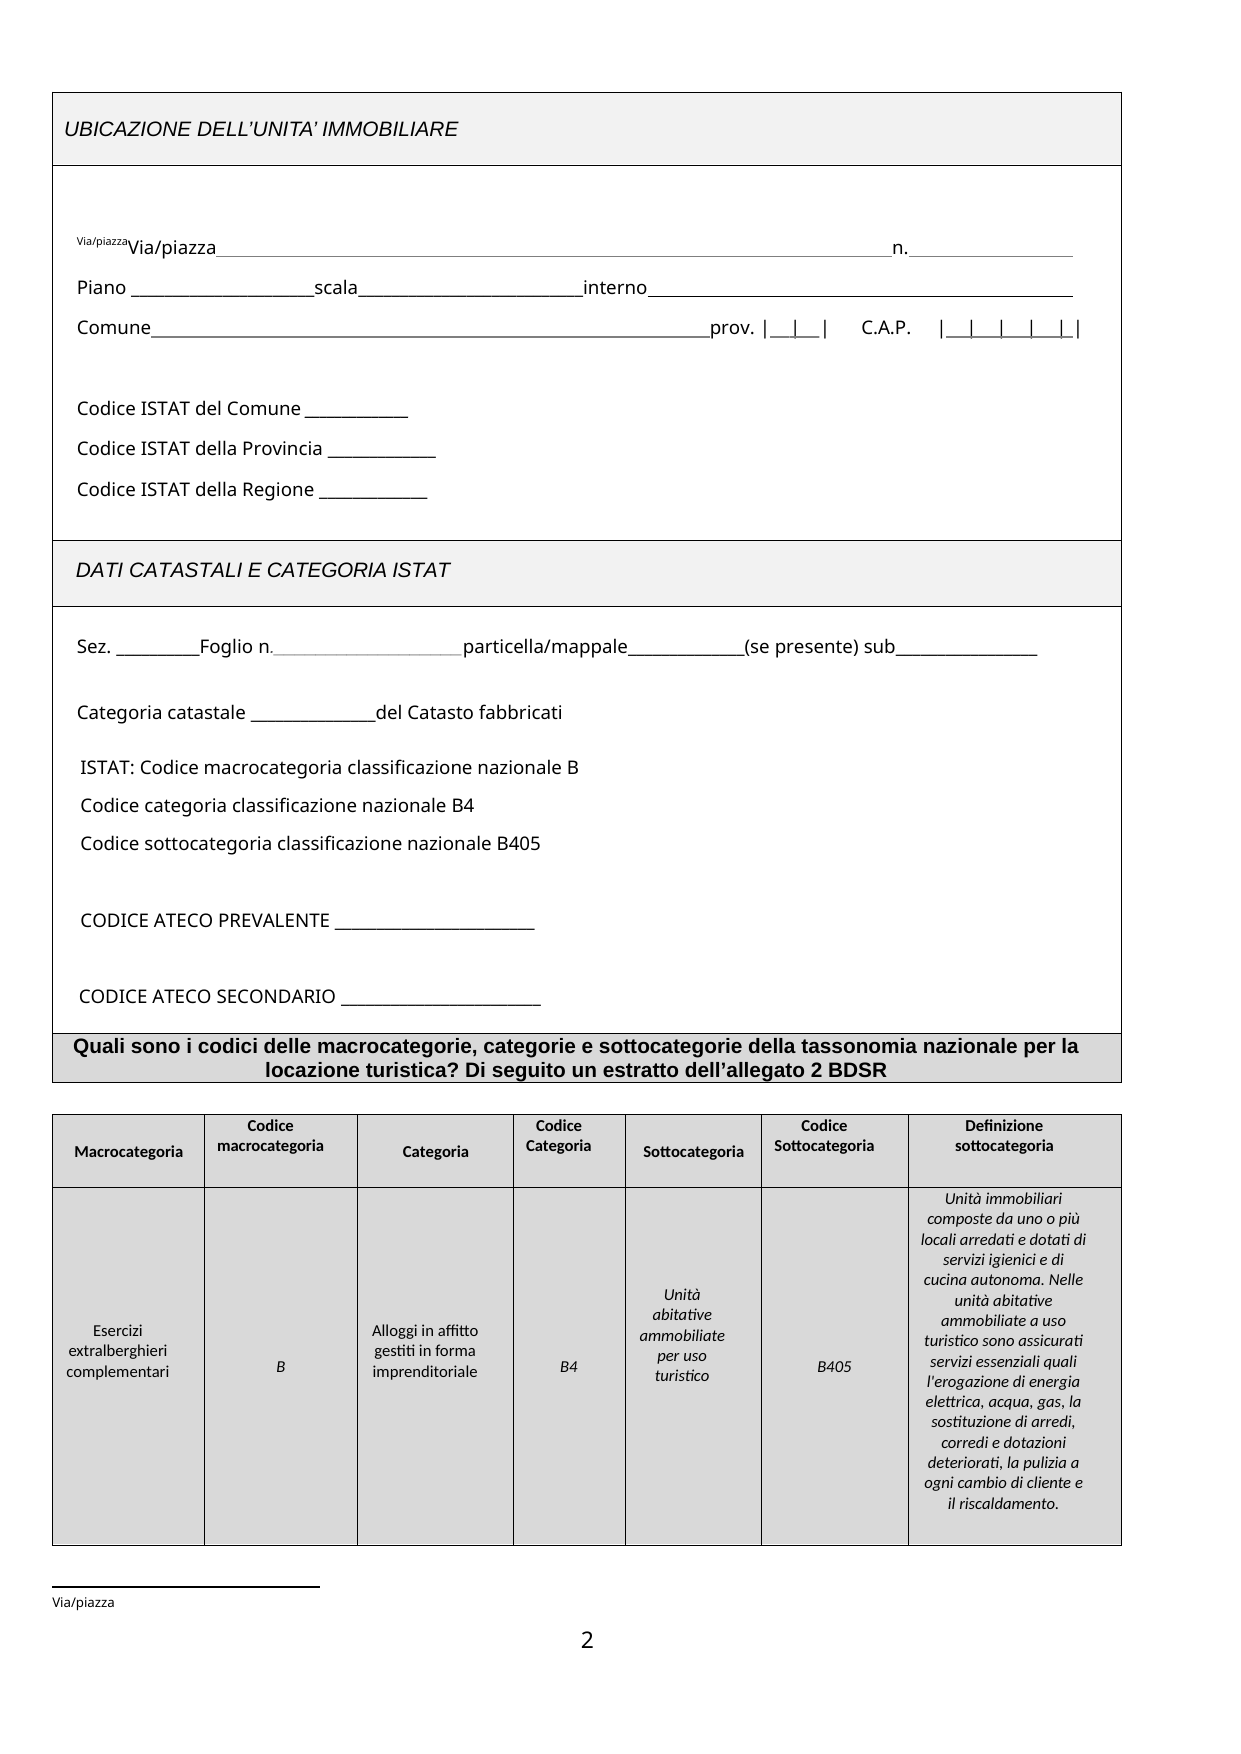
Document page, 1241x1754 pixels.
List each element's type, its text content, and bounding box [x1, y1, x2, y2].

table_header Codice Sottocategoria [762, 1115, 908, 1187]
table_header Sottocategoria [626, 1115, 761, 1187]
table_header Definizione sottocategoria [909, 1115, 1121, 1187]
table_cell Unità immobiliari composte da uno o più locali arredati e dotati di servizi igienici e di cucina autonoma. Nelle unità abitative ammobiliate a uso turistico sono assicurati servizi essenziali quali l'erogazione di energia elettrica, acqua, gas, la sostituzione di arredi, corredi e dotazioni deteriorati, la pulizia a ogni cambio di cliente e il riscaldamento. [909, 1188, 1121, 1544]
table_cell Unità abitative ammobiliate per uso turistico [626, 1188, 761, 1544]
table_header Categoria [358, 1115, 513, 1187]
table_cell Sez. __________Foglio n.__________________particella/mappale______________(se presente) sub_________________ Categoria catastale _______________del Catasto fabbricati ISTAT: Codice macrocategoria classificazione nazionale B Codice categoria classificazione nazionale B4 Codice sottocategoria classificazione nazionale B405 CODICE ATECO PREVALENTE ________________________ CODICE ATECO SECONDARIO ________________________ [53, 607, 1121, 1033]
table_cell B405 [762, 1188, 908, 1544]
table_header Codice macrocategoria [205, 1115, 357, 1187]
table_header Macrocategoria [53, 1115, 204, 1187]
table_cell B4 [514, 1188, 625, 1544]
table_cell Via/piazza n. Piano ______________________scala___________________________interno Comune prov. | | | C.A.P. | | | | | | Codice ISTAT del Comune ______________ Codice ISTAT della Provincia _____________ Codice ISTAT della Regione _____________ [53, 166, 1121, 540]
table_header UBICAZIONE DELL’UNITA’ IMMOBILIARE [53, 93, 1121, 164]
table_cell Alloggi in affitto gestiti in forma imprenditoriale [358, 1188, 513, 1544]
table_cell Esercizi extralberghieri complementari [53, 1188, 204, 1544]
table_cell B [205, 1188, 357, 1544]
table_header Codice Categoria [514, 1115, 625, 1187]
table_cell Quali sono i codici delle macrocategorie, categorie e sottocategorie della tassonomia nazionale per la locazione turistica? Di seguito un estratto dell’allegato 2 BDSR [53, 1034, 1121, 1082]
table_cell DATI CATASTALI E CATEGORIA ISTAT [53, 541, 1121, 606]
